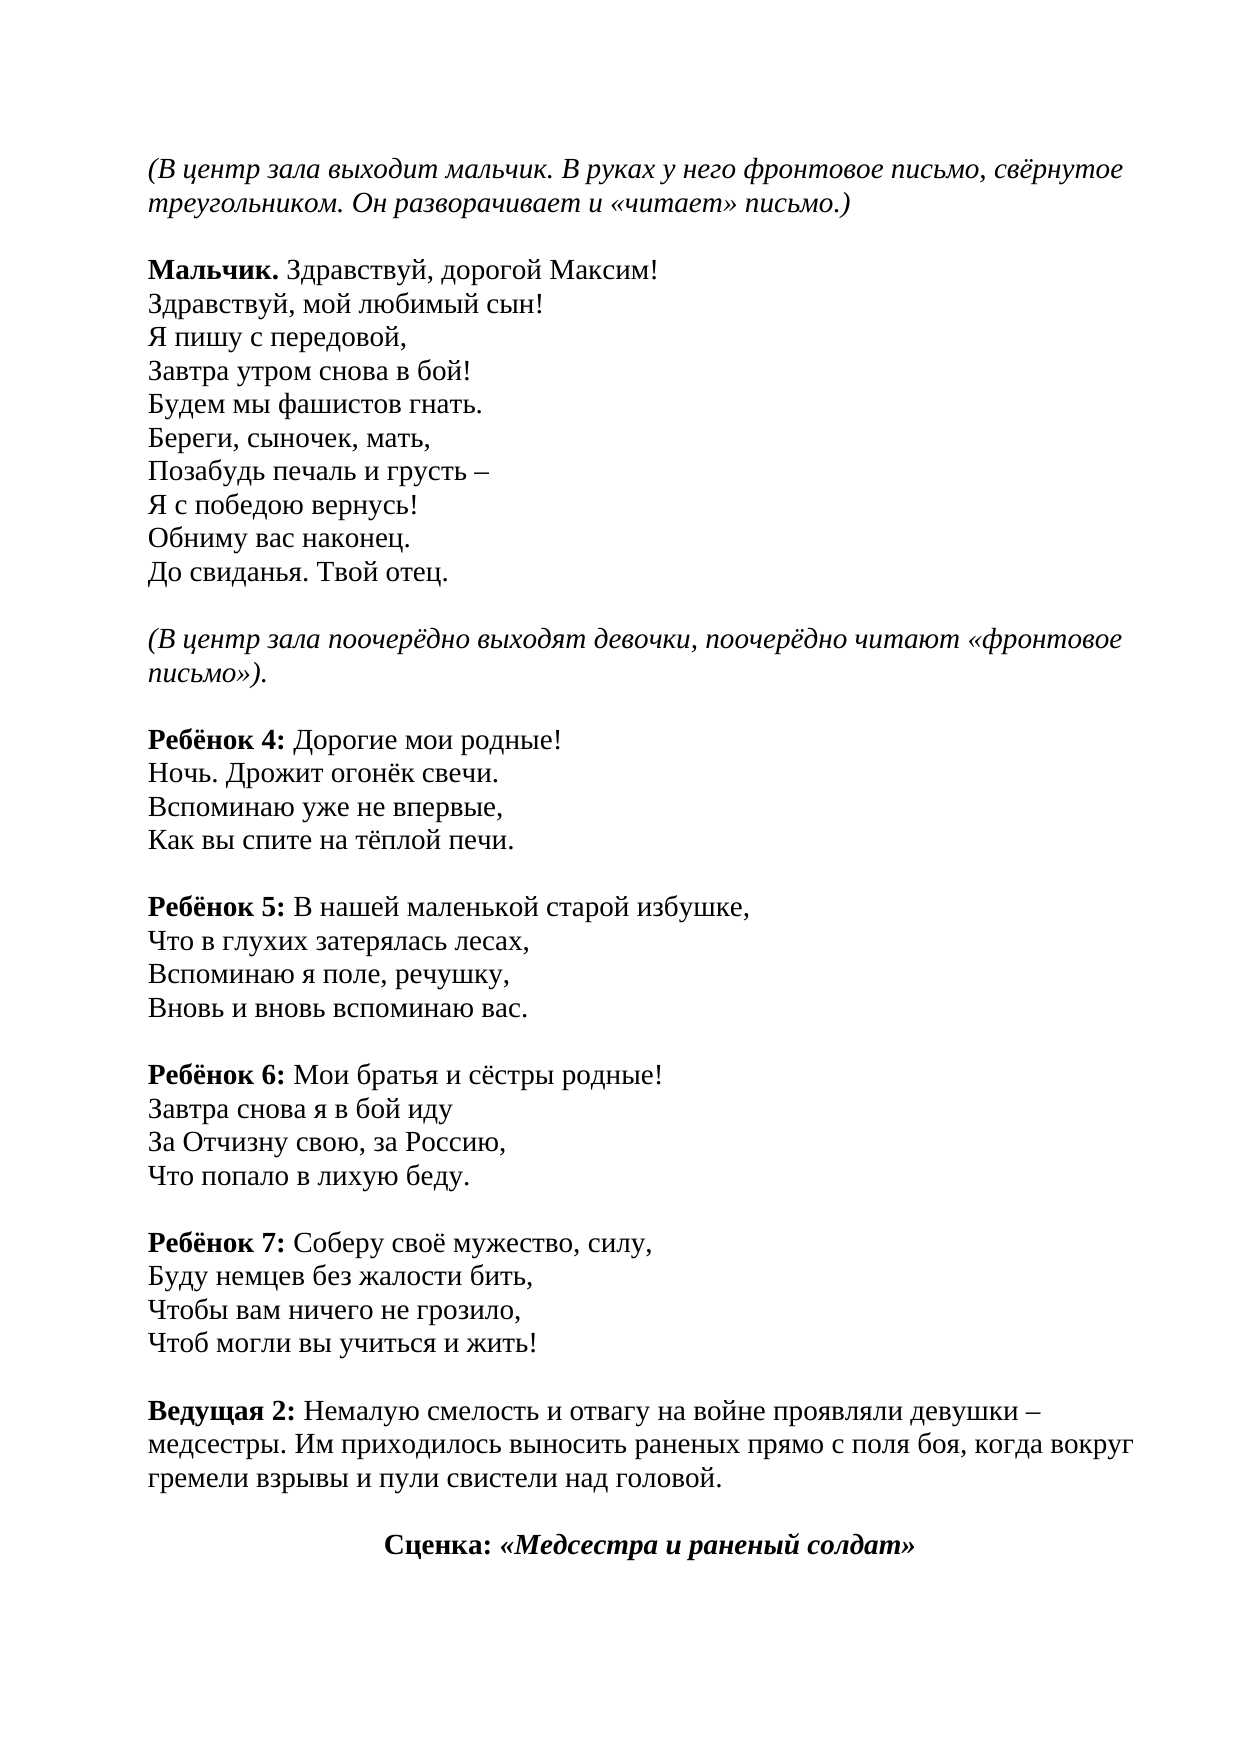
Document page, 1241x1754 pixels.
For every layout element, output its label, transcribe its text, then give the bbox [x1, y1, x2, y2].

text За Отчизну свою, за Россию, [148, 1124, 1152, 1158]
text Завтра утром снова в бой! [148, 353, 1152, 386]
text Ведущая 2: Немалую смелость и отвагу на войне проявляли девушки – медсестры. Им приходилось выносить раненых прямо с поля боя, когда вокруг гремели взрывы и пули свистели над головой. [148, 1393, 1152, 1493]
text Ребёнок 7: Соберу своё мужество, силу, [148, 1225, 1152, 1258]
text Как вы спите на тёплой печи. [148, 822, 1152, 856]
text Чтоб могли вы учиться и жить! [148, 1326, 1152, 1359]
text Сценка: «Медсестра и раненый солдат» [148, 1527, 1152, 1560]
text Я с победою вернусь! [148, 487, 1152, 521]
text Мальчик. Здравствуй, дорогой Максим! [148, 252, 1152, 286]
text Что в глухих затерялась лесах, [148, 923, 1152, 957]
text Чтобы вам ничего не грозило, [148, 1292, 1152, 1326]
text До свиданья. Твой отец. [148, 554, 1152, 588]
text Будем мы фашистов гнать. [148, 386, 1152, 420]
text Ребёнок 4: Дорогие мои родные! [148, 722, 1152, 755]
text (В центр зала выходит мальчик. В руках у него фронтовое письмо, свёрнутое треугольником. Он разворачивает и «читает» письмо.) [148, 152, 1152, 219]
text Я пишу с передовой, [148, 319, 1152, 353]
text Вновь и вновь вспоминаю вас. [148, 990, 1152, 1024]
text Что попало в лихую беду. [148, 1158, 1152, 1191]
text Вспоминаю я поле, речушку, [148, 957, 1152, 990]
text Ребёнок 6: Мои братья и сёстры родные! [148, 1057, 1152, 1091]
text Позабудь печаль и грусть – [148, 453, 1152, 487]
text Вспоминаю уже не впервые, [148, 789, 1152, 822]
text Обниму вас наконец. [148, 521, 1152, 554]
text Здравствуй, мой любимый сын! [148, 286, 1152, 319]
text Береги, сыночек, мать, [148, 420, 1152, 453]
text Буду немцев без жалости бить, [148, 1258, 1152, 1292]
text Ребёнок 5: В нашей маленькой старой избушке, [148, 889, 1152, 923]
text Завтра снова я в бой иду [148, 1091, 1152, 1124]
text Ночь. Дрожит огонёк свечи. [148, 755, 1152, 789]
text (В центр зала поочерёдно выходят девочки, поочерёдно читают «фронтовое письмо»). [148, 621, 1152, 688]
